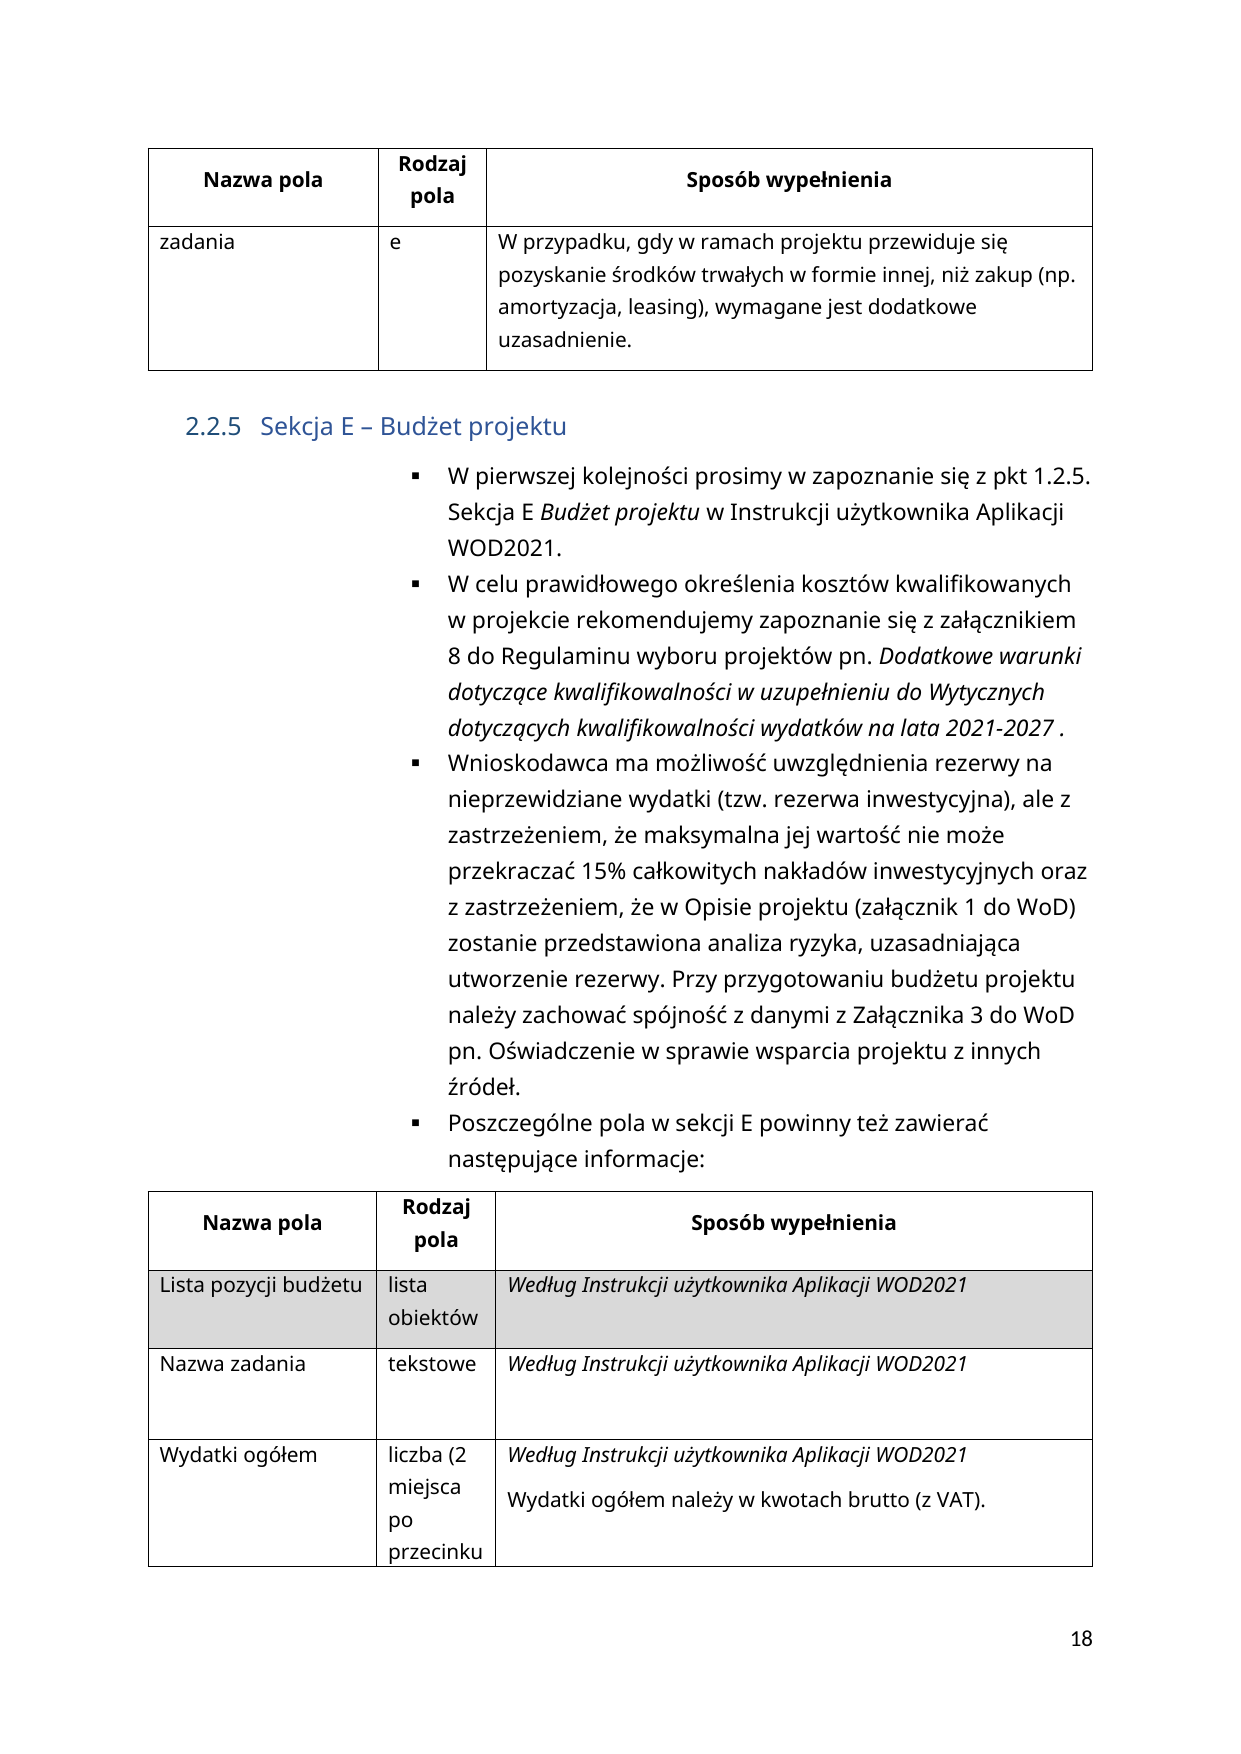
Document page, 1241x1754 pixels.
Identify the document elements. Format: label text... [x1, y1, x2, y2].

subtitle Sekcja E – Budżet projektu [185, 408, 1093, 442]
table_cell Według Instrukcji użytkownika Aplikacji WOD2021 [496, 1271, 1092, 1348]
table_cell tekstowe [379, 227, 486, 370]
table_header Nazwa pola [149, 1192, 376, 1269]
list W celu prawidłowego określenia kosztów kwalifikowanych w projekcie rekomendujemy zapoznanie się z załącznikiem 8 do Regulaminu wyboru projektów pn. Dodatkowe warunki dotyczące kwalifikowalności w uzupełnieniu do Wytycznych dotyczących kwalifikowalności wydatków na lata 2021-2027 . [410, 568, 1093, 743]
table_header Sposób wypełnienia [487, 149, 1092, 226]
table_cell Opis i uzasadnienie zadania [149, 227, 378, 370]
table_header Rodzaj pola [379, 149, 486, 226]
table_header Rodzaj pola [377, 1192, 495, 1269]
table_cell lista obiektów [377, 1271, 495, 1348]
table_cell tekstowe [377, 1349, 495, 1439]
table_header Nazwa pola [149, 149, 378, 226]
list W pierwszej kolejności prosimy w zapoznanie się z pkt 1.2.5. Sekcja E Budżet projektu w Instrukcji użytkownika Aplikacji WOD2021. [410, 460, 1093, 563]
table_cell Wydatki ogółem [149, 1440, 376, 1566]
table_cell Według Instrukcji użytkownika Aplikacji WOD2021 [496, 1349, 1092, 1439]
table_cell Lista pozycji budżetu [149, 1271, 376, 1348]
list Poszczególne pola w sekcji E powinny też zawierać następujące informacje: [410, 1107, 1093, 1174]
table_cell Nazwa zadania [149, 1349, 376, 1439]
table_header Sposób wypełnienia [496, 1192, 1092, 1269]
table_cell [496, 1440, 1092, 1566]
list Wnioskodawca ma możliwość uwzględnienia rezerwy na nieprzewidziane wydatki (tzw. rezerwa inwestycyjna), ale z zastrzeżeniem, że maksymalna jej wartość nie może przekraczać 15% całkowitych nakładów inwestycyjnych oraz z zastrzeżeniem, że w Opisie projektu (załącznik 1 do WoD) zostanie przedstawiona analiza ryzyka, uzasadniająca utworzenie rezerwy. Przy przygotowaniu budżetu projektu należy zachować spójność z danymi z Załącznika 3 do WoD pn. Oświadczenie w sprawie wsparcia projektu z innych źródeł. [410, 747, 1093, 1102]
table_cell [487, 227, 1092, 370]
table_cell liczba (2 miejsca po przecinku) [377, 1440, 495, 1566]
